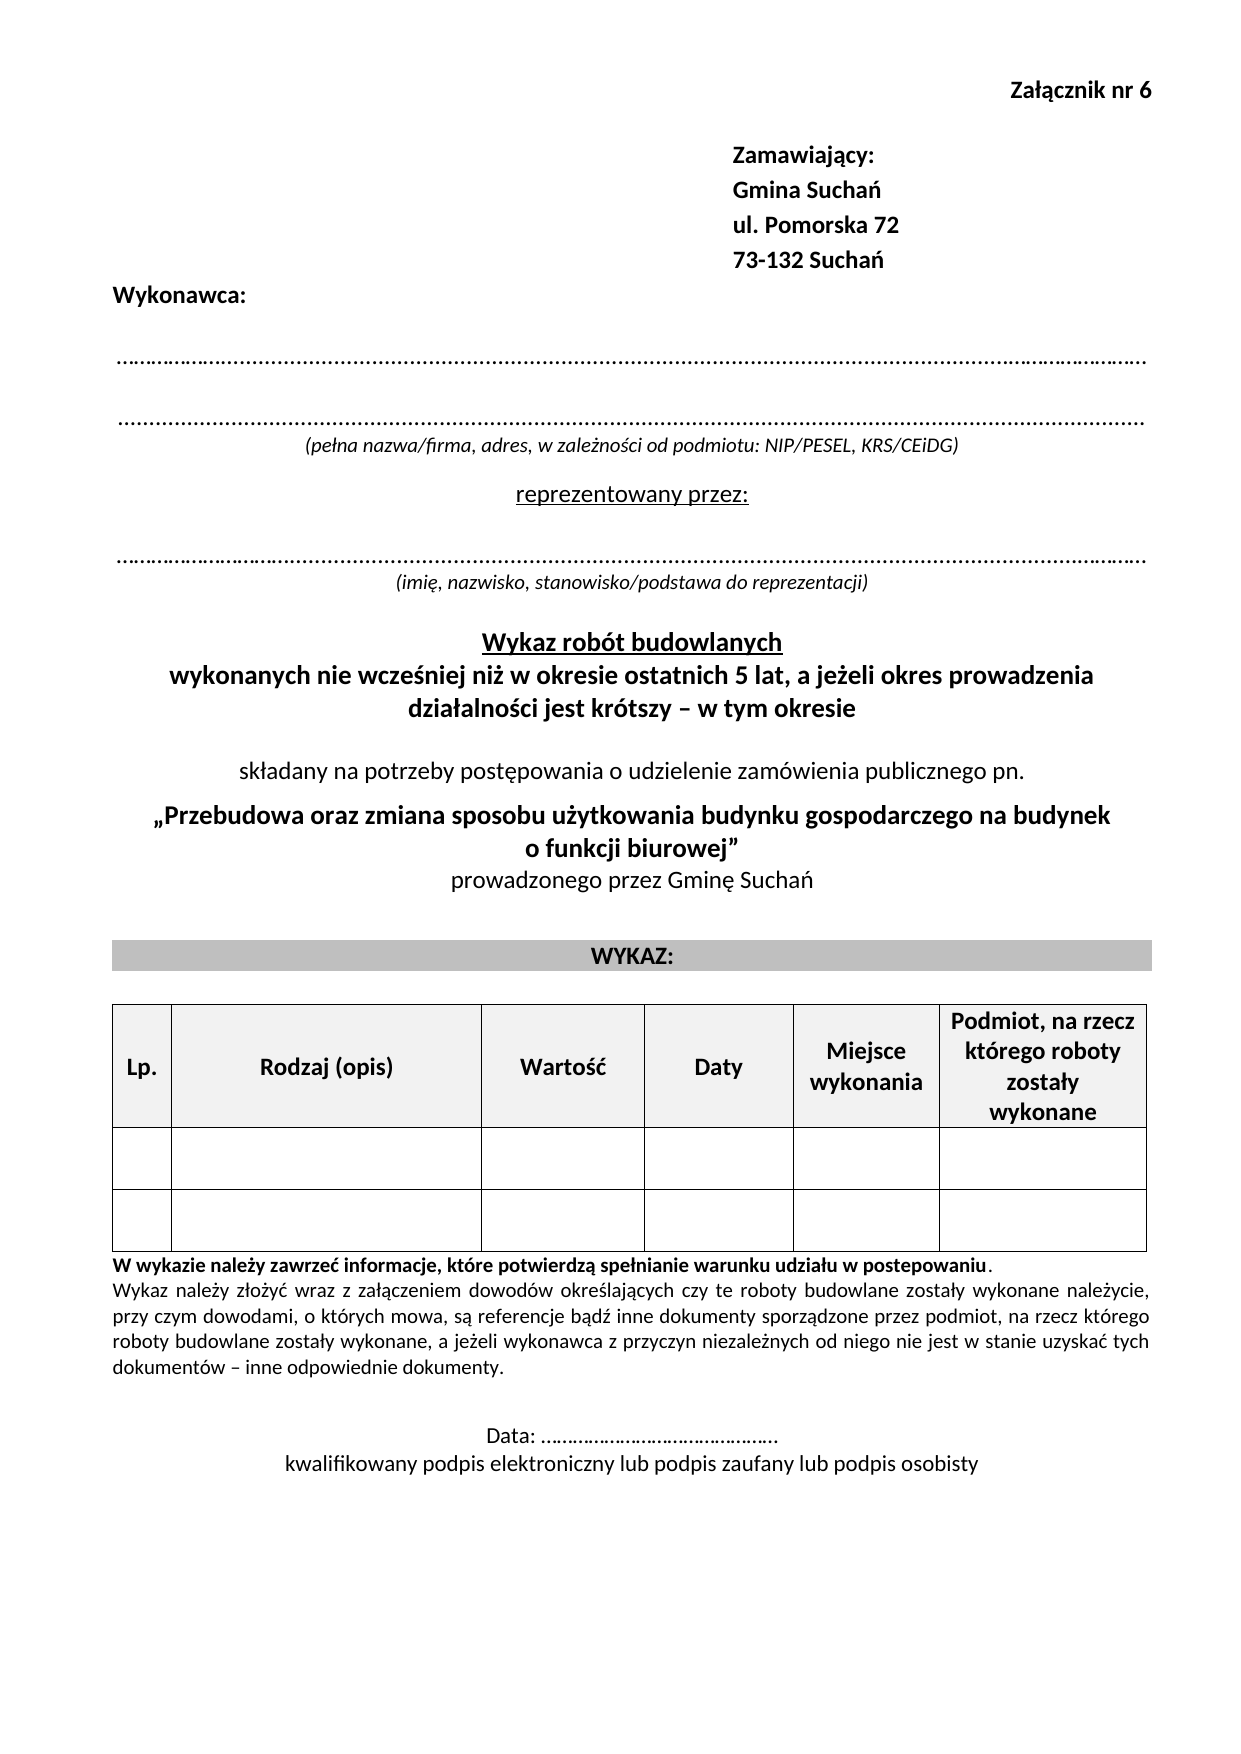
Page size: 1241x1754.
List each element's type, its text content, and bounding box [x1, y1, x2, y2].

text o funkcji biurowej” [112, 831, 1152, 864]
text reprezentowany przez: [112, 478, 1152, 508]
table_cell [113, 1190, 171, 1251]
table_cell [113, 1128, 171, 1189]
table_cell [794, 1190, 939, 1251]
table_cell [482, 1190, 644, 1251]
table_header Miejsce wykonania [794, 1005, 939, 1127]
table_header Daty [645, 1005, 793, 1127]
text składany na potrzeby postępowania o udzielenie zamówienia publicznego pn. [112, 755, 1152, 785]
text Zamawiający: [659, 139, 1152, 170]
table_cell [482, 1128, 644, 1189]
text ……………….............................................................................................................................…………………… [112, 340, 1152, 371]
text Data: ……………………………………… [112, 1421, 1152, 1449]
table_cell [645, 1128, 793, 1189]
text prowadzonego przez Gminę Suchań [112, 864, 1152, 894]
table_header Lp. [113, 1005, 171, 1127]
table_cell [172, 1128, 481, 1189]
text Załącznik nr 6 [659, 74, 1152, 104]
table_header Wartość [482, 1005, 644, 1127]
text WYKAZ: [112, 940, 1152, 971]
table_header Rodzaj (opis) [172, 1005, 481, 1127]
table_cell [940, 1128, 1146, 1189]
text 73-132 Suchań [733, 244, 1152, 275]
table_cell [645, 1190, 793, 1251]
text Gmina Suchań [733, 174, 1152, 205]
text ................................................................................................................................................................... [112, 401, 1152, 432]
text kwalifikowany podpis elektroniczny lub podpis zaufany lub podpis osobisty [112, 1449, 1152, 1477]
text Wykonawca: [112, 279, 1152, 310]
text Wykaz należy złożyć wraz z załączeniem dowodów określających czy te roboty budowlane zostały wykonane należycie, przy czym dowodami, o których mowa, są referencje bądź inne dokumenty sporządzone przez podmiot, na rzecz którego roboty budowlane zostały wykonane, a jeżeli wykonawca z przyczyn niezależnych od niego nie jest w stanie uzyskać tych dokumentów – inne odpowiednie dokumenty. [112, 1278, 1152, 1379]
table_cell [172, 1190, 481, 1251]
text W wykazie należy zawrzeć informacje, które potwierdzą spełnianie warunku udziału w postepowaniu. [112, 1252, 1152, 1278]
table_cell [940, 1190, 1146, 1251]
text ………………………….............................................................................................................................………… [112, 539, 1152, 569]
text ul. Pomorska 72 [733, 209, 1152, 240]
table_header Podmiot, na rzecz którego roboty zostały wykonane [940, 1005, 1146, 1127]
text „Przebudowa oraz zmiana sposobu użytkowania budynku gospodarczego na budynek [112, 798, 1152, 831]
text wykonanych nie wcześniej niż w okresie ostatnich 5 lat, a jeżeli okres prowadzenia działalności jest krótszy – w tym okresie [112, 658, 1152, 724]
table_cell [794, 1128, 939, 1189]
text (imię, nazwisko, stanowisko/podstawa do reprezentacji) [112, 569, 1152, 595]
text Wykaz robót budowlanych [112, 625, 1152, 658]
text (pełna nazwa/firma, adres, w zależności od podmiotu: NIP/PESEL, KRS/CEiDG) [112, 432, 1152, 457]
